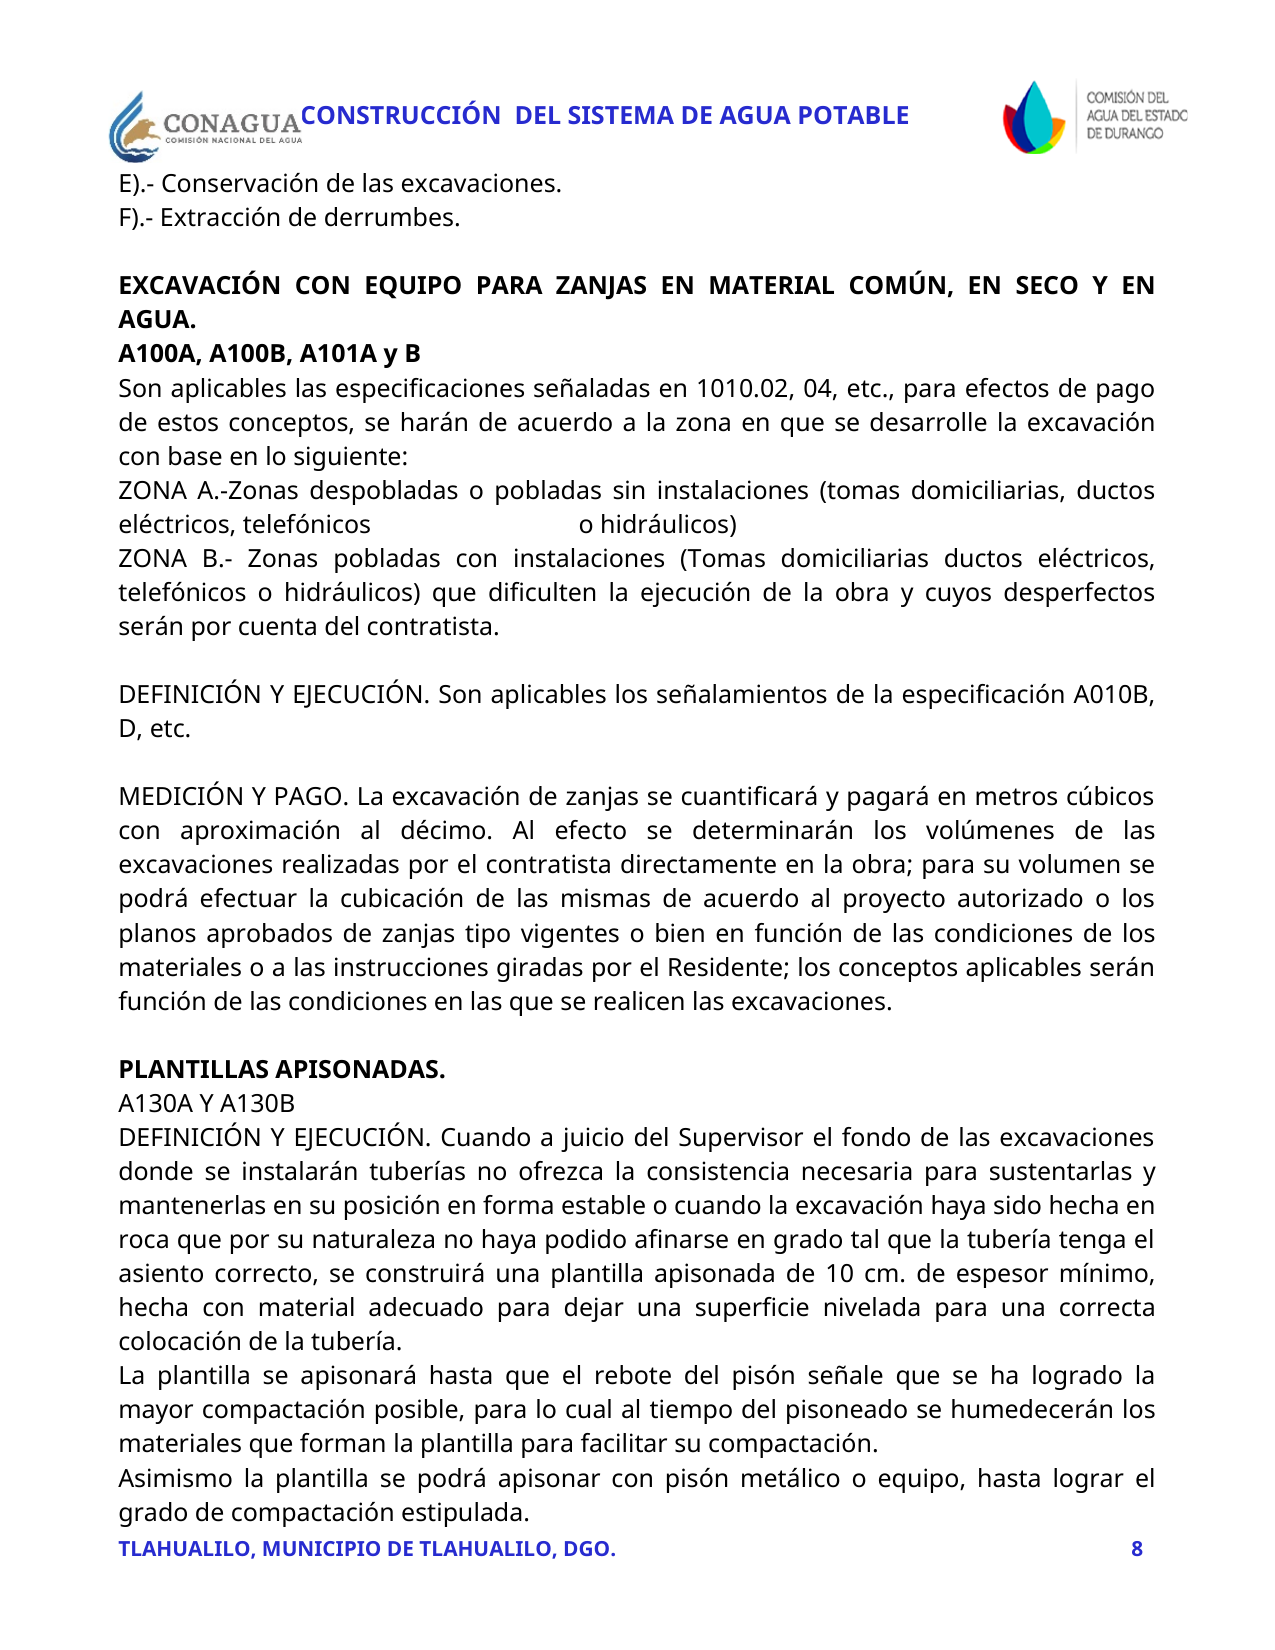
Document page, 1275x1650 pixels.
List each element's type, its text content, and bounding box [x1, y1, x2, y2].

picture [108, 90, 303, 165]
text DEFINICIÓN Y EJECUCIÓN. Son aplicables los señalamientos de la especificación A010B, D, etc. [118, 677, 1157, 745]
text F).- Extracción de derrumbes. [118, 200, 1157, 234]
text A100A, A100B, A101A y B [118, 336, 1157, 370]
text ZONA B.- Zonas pobladas con instalaciones (Tomas domiciliarias ductos eléctricos, telefónicos o hidráulicos) que dificulten la ejecución de la obra y cuyos desperfectos serán por cuenta del contratista. [118, 541, 1157, 643]
text La plantilla se apisonará hasta que el rebote del pisón señale que se ha logrado la mayor compactación posible, para lo cual al tiempo del pisoneado se humedecerán los materiales que forman la plantilla para facilitar su compactación. [118, 1358, 1157, 1460]
text PLANTILLAS APISONADAS. [118, 1051, 1157, 1086]
text E).- Conservación de las excavaciones. [118, 166, 1157, 200]
text A130A Y A130B [118, 1086, 1157, 1119]
text DEFINICIÓN Y EJECUCIÓN. Cuando a juicio del Supervisor el fondo de las excavaciones donde se instalarán tuberías no ofrezca la consistencia necesaria para sustentarlas y mantenerlas en su posición en forma estable o cuando la excavación haya sido hecha en roca que por su naturaleza no haya podido afinarse en grado tal que la tubería tenga el asiento correcto, se construirá una plantilla apisonada de 10 cm. de espesor mínimo, hecha con material adecuado para dejar una superficie nivelada para una correcta colocación de la tubería. [118, 1119, 1157, 1358]
text EXCAVACIÓN CON EQUIPO PARA ZANJAS EN MATERIAL COMÚN, EN SECO Y EN AGUA. [118, 268, 1157, 336]
picture [1000, 78, 1191, 157]
text Son aplicables las especificaciones señaladas en 1010.02, 04, etc., para efectos de pago de estos conceptos, se harán de acuerdo a la zona en que se desarrolle la excavación con base en lo siguiente: [118, 370, 1157, 472]
text MEDICIÓN Y PAGO. La excavación de zanjas se cuantificará y pagará en metros cúbicos con aproximación al décimo. Al efecto se determinarán los volúmenes de las excavaciones realizadas por el contratista directamente en la obra; para su volumen se podrá efectuar la cubicación de las mismas de acuerdo al proyecto autorizado o los planos aprobados de zanjas tipo vigentes o bien en función de las condiciones de los materiales o a las instrucciones giradas por el Residente; los conceptos aplicables serán función de las condiciones en las que se realicen las excavaciones. [118, 779, 1157, 1017]
text Asimismo la plantilla se podrá apisonar con pisón metálico o equipo, hasta lograr el grado de compactación estipulada. [118, 1460, 1157, 1528]
text ZONA A.-Zonas despobladas o pobladas sin instalaciones (tomas domiciliarias, ductos eléctricos, telefónicos o hidráulicos) [118, 472, 1157, 541]
